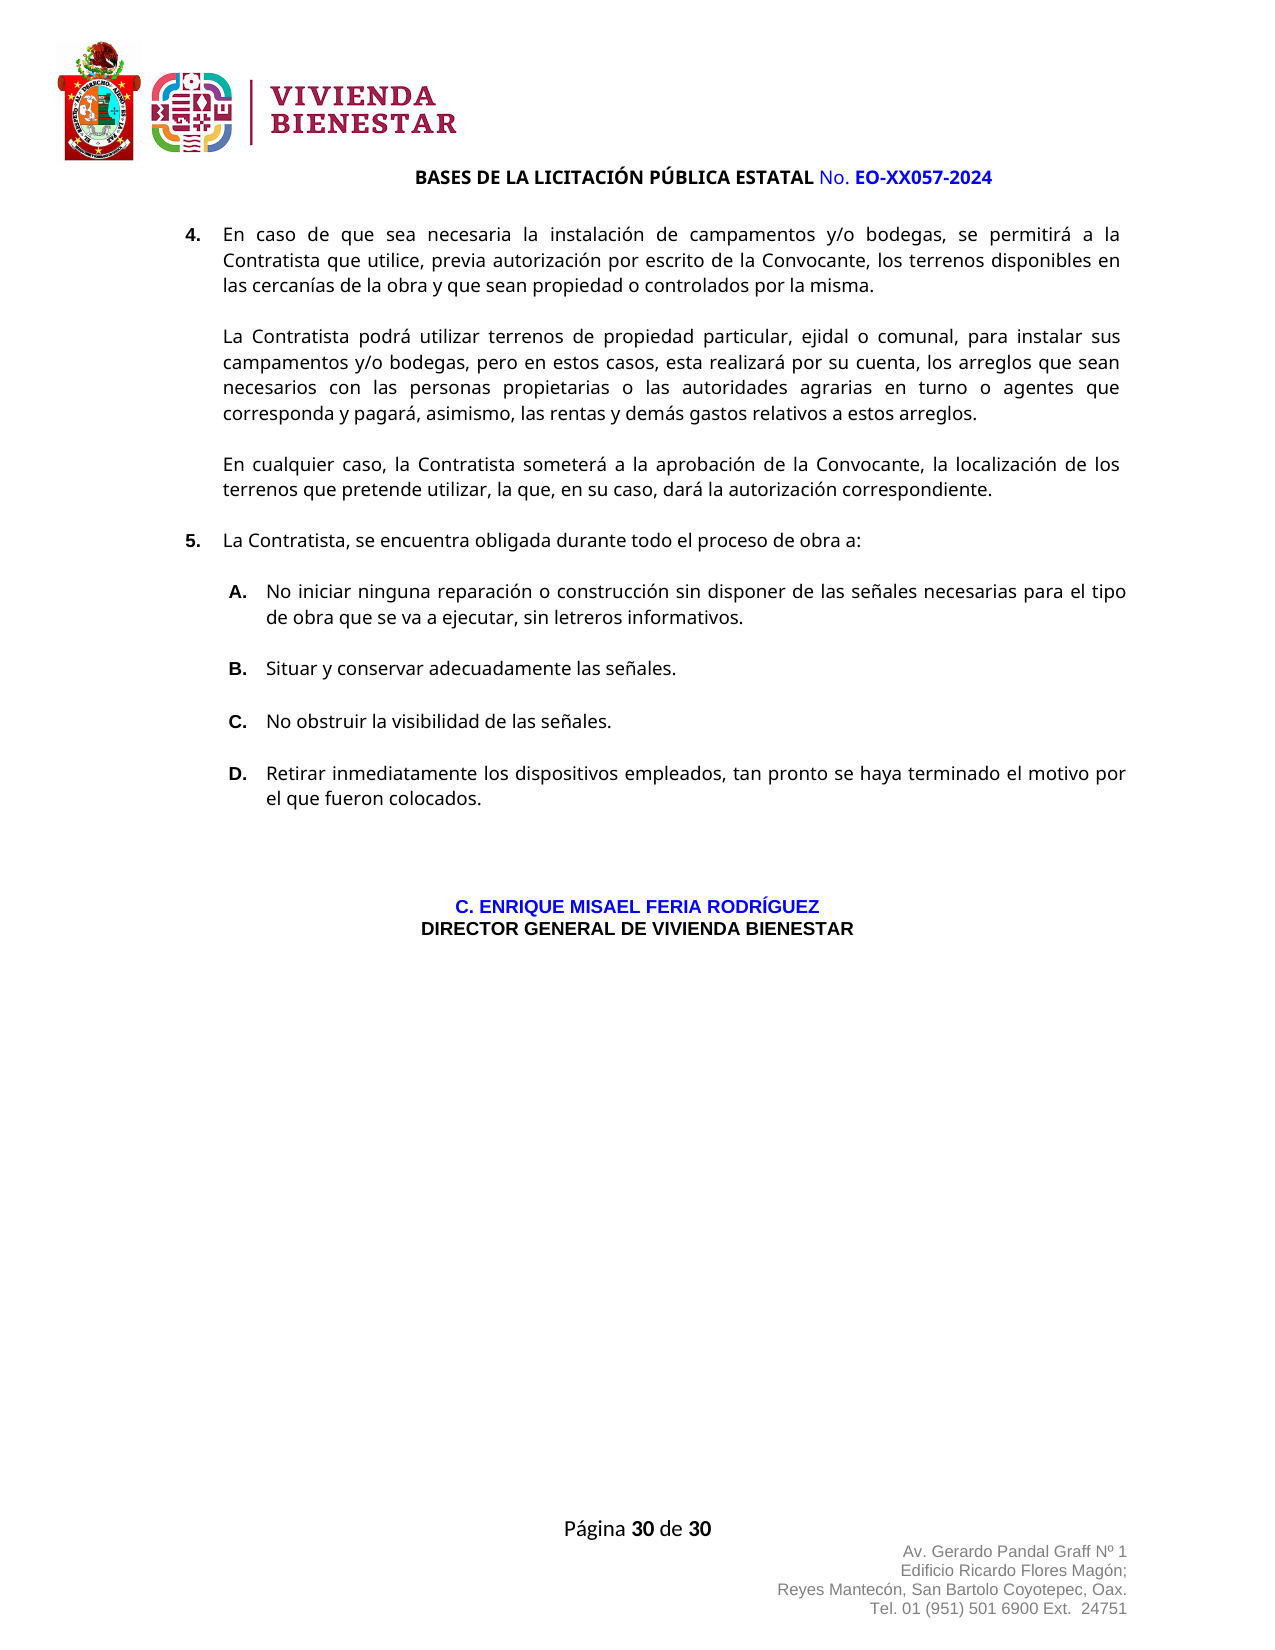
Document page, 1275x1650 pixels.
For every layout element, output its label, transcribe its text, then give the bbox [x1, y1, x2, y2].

text DIRECTOR GENERAL DE VIVIENDA BIENESTAR [148, 918, 1127, 939]
picture [55, 41, 143, 163]
text La Contratista podrá utilizar terrenos de propiedad particular, ejidal o comunal, para instalar sus campamentos y/o bodegas, pero en estos casos, esta realizará por su cuenta, los arreglos que sean necesarios con las personas propietarias o las autoridades agrarias en turno o agentes que corresponda y pagará, asimismo, las rentas y demás gastos relativos a estos arreglos. [223, 323, 1121, 426]
list La Contratista, se encuentra obligada durante todo el proceso de obra a: [185, 528, 1127, 553]
list Retirar inmediatamente los dispositivos empleados, tan pronto se haya terminado el motivo por el que fueron colocados. [228, 760, 1127, 811]
list No obstruir la visibilidad de las señales. [228, 709, 1127, 734]
list Situar y conservar adecuadamente las señales. [228, 655, 1127, 681]
text En cualquier caso, la Contratista someterá a la aprobación de la Convocante, la localización de los terrenos que pretende utilizar, la que, en su caso, dará la autorización correspondiente. [223, 451, 1121, 502]
picture [147, 64, 473, 161]
list No iniciar ninguna reparación o construcción sin disponer de las señales necesarias para el tipo de obra que se va a ejecutar, sin letreros informativos. [228, 579, 1127, 630]
text C. ENRIQUE MISAEL FERIA RODRÍGUEZ [148, 896, 1127, 918]
list En caso de que sea necesaria la instalación de campamentos y/o bodegas, se permitirá a la Contratista que utilice, previa autorización por escrito de la Convocante, los terrenos disponibles en las cercanías de la obra y que sean propiedad o controlados por la misma. [185, 221, 1121, 298]
